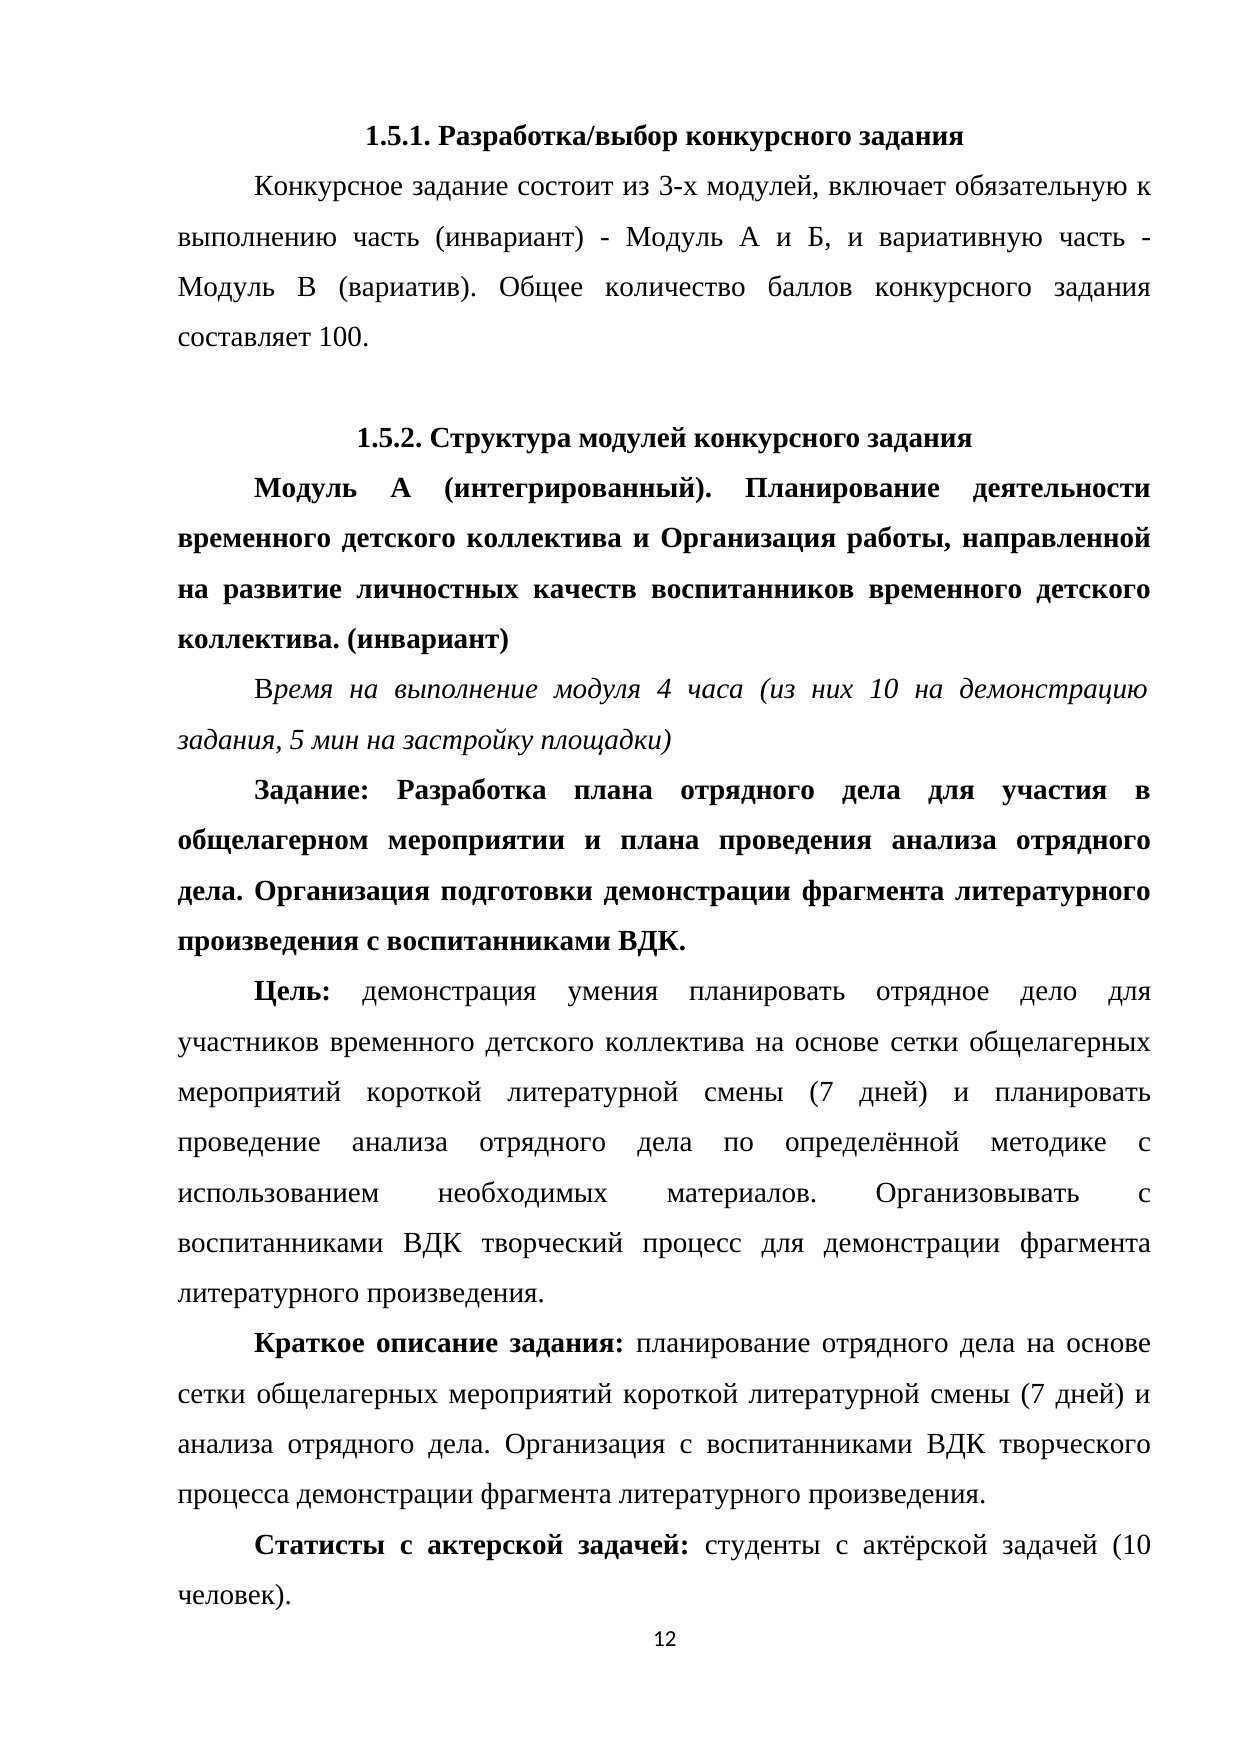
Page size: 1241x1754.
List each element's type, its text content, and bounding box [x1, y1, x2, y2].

text Статисты с актерской задачей: студенты с актёрской задачей (10 человек). [177, 1527, 1152, 1611]
text Краткое описание задания: планирование отрядного дела на основе сетки общелагерных мероприятий короткой литературной смены (7 дней) и анализа отрядного дела. Организация с воспитанниками ВДК творческого процесса демонстрации фрагмента литературного произведения. [177, 1326, 1152, 1510]
subtitle 1.5.2. Структура модулей конкурсного задания [177, 420, 1152, 453]
text Время на выполнение модуля 4 часа (из них 10 на демонстрацию задания, 5 мин на застройку площадки) [177, 672, 1152, 755]
text Модуль А (интегрированный). Планирование деятельности временного детского коллектива и Организация работы, направленной на развитие личностных качеств воспитанников временного детского коллектива. (инвариант) [177, 470, 1152, 655]
text Конкурсное задание состоит из 3-х модулей, включает обязательную к выполнению часть (инвариант) - Модуль А и Б, и вариативную часть - Модуль В (вариатив). Общее количество баллов конкурсного задания составляет 100. [177, 168, 1152, 353]
subtitle 1.5.1. Разработка/выбор конкурсного задания [177, 118, 1152, 152]
text Задание: Разработка плана отрядного дела для участия в общелагерном мероприятии и плана проведения анализа отрядного дела. Организация подготовки демонстрации фрагмента литературного произведения с воспитанниками ВДК. [177, 772, 1152, 957]
text Цель: демонстрация умения планировать отрядное дело для участников временного детского коллектива на основе сетки общелагерных мероприятий короткой литературной смены (7 дней) и планировать проведение анализа отрядного дела по определённой методике с использованием необходимых материалов. Организовывать с воспитанниками ВДК творческий процесс для демонстрации фрагмента литературного произведения. [177, 973, 1152, 1309]
